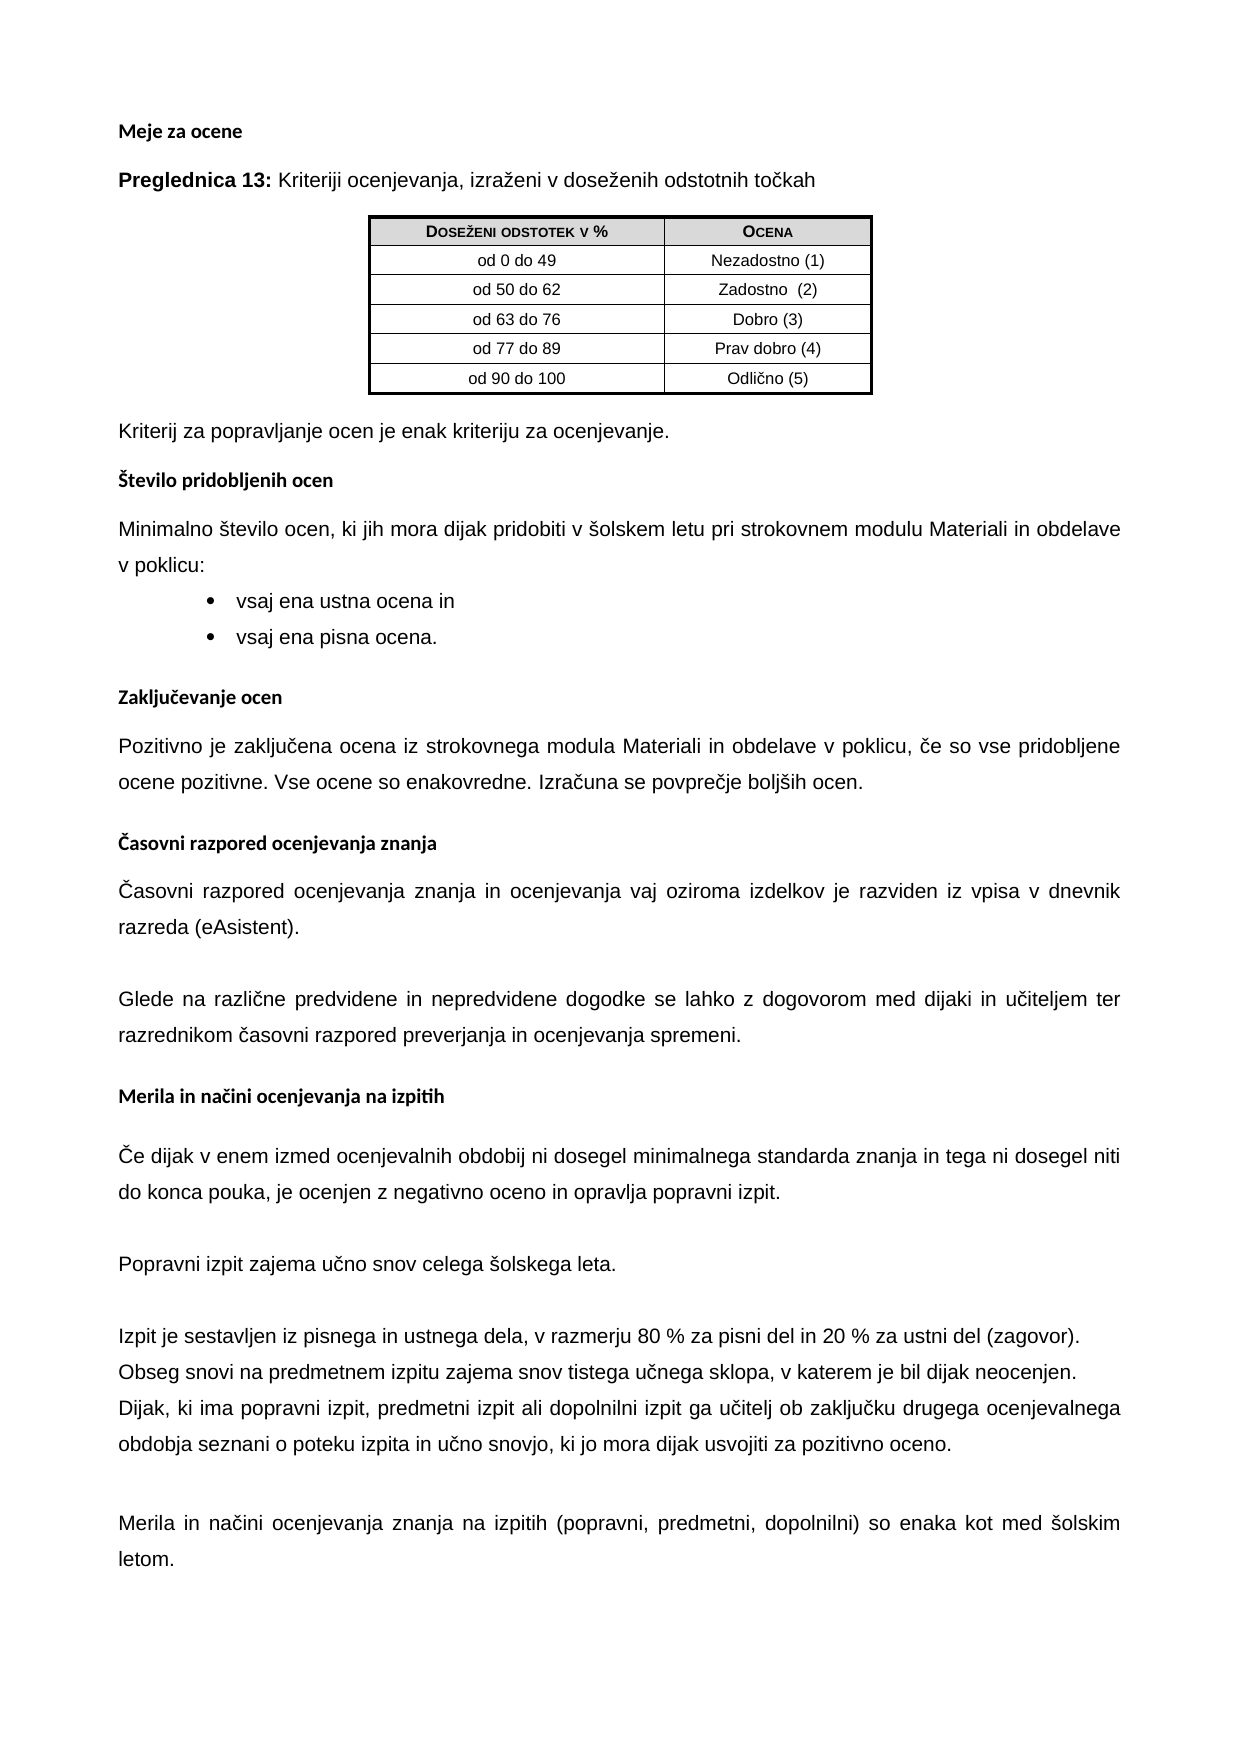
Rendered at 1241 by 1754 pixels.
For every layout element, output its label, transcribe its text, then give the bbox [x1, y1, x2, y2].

table_cell Nezadostno (1) [665, 246, 870, 274]
text Popravni izpit zajema učno snov celega šolskega leta. [118, 1252, 1122, 1276]
text Izpit je sestavljen iz pisnega in ustnega dela, v razmerju 80 % za pisni del in 20 % za ustni del (zagovor). [118, 1324, 1122, 1348]
text Če dijak v enem izmed ocenjevalnih obdobij ni dosegel minimalnega standarda znanja in tega ni dosegel niti do konca pouka, je ocenjen z negativno oceno in opravlja popravni izpit. [118, 1144, 1122, 1204]
text Merila in načini ocenjevanja znanja na izpitih (popravni, predmetni, dopolnilni) so enaka kot med šolskim letom. [118, 1511, 1122, 1571]
table_cell Dobro (3) [665, 305, 870, 333]
table_cell od 63 do 76 [371, 305, 664, 333]
text Glede na različne predvidene in nepredvidene dogodke se lahko z dogovorom med dijaki in učiteljem ter razrednikom časovni razpored preverjanja in ocenjevanja spremeni. [118, 987, 1122, 1047]
table_cell Prav dobro (4) [665, 334, 870, 363]
table_cell od 90 do 100 [371, 364, 664, 392]
table_cell od 0 do 49 [371, 246, 664, 274]
table_cell od 77 do 89 [371, 334, 664, 363]
text Časovni razpored ocenjevanja znanja [118, 830, 1122, 855]
text Kriterij za popravljanje ocen je enak kriteriju za ocenjevanje. [118, 419, 1122, 443]
text Število pridobljenih ocen [118, 467, 1122, 493]
text Časovni razpored ocenjevanja znanja in ocenjevanja vaj oziroma izdelkov je razviden iz vpisa v dnevnik razreda (eAsistent). [118, 879, 1122, 939]
text Pozitivno je zaključena ocena iz strokovnega modula Materiali in obdelave v poklicu, če so vse pridobljene ocene pozitivne. Vse ocene so enakovredne. Izračuna se povprečje boljših ocen. [118, 734, 1122, 794]
text Obseg snovi na predmetnem izpitu zajema snov tistega učnega sklopa, v katerem je bil dijak neocenjen. [118, 1360, 1122, 1384]
text Zaključevanje ocen [118, 684, 1122, 710]
text Meje za ocene [118, 118, 1122, 143]
list vsaj ena ustna ocena in [207, 588, 1122, 613]
table_cell Zadostno (2) [665, 275, 870, 304]
text Dijak, ki ima popravni izpit, predmetni izpit ali dopolnilni izpit ga učitelj ob zaključku drugega ocenjevalnega obdobja seznani o poteku izpita in učno snovjo, ki jo mora dijak usvojiti za pozitivno oceno. [118, 1396, 1122, 1456]
text Minimalno število ocen, ki jih mora dijak pridobiti v šolskem letu pri strokovnem modulu Materiali in obdelave v poklicu: [118, 517, 1122, 577]
table_cell od 50 do 62 [371, 275, 664, 304]
list vsaj ena pisna ocena. [207, 624, 1122, 649]
table_cell Odlično (5) [665, 364, 870, 392]
table_header Ocena [665, 219, 870, 245]
table_header Doseženi odstotek v % [371, 219, 664, 245]
list Kriteriji ocenjevanja, izraženi v doseženih odstotnih točkah [118, 167, 1122, 191]
text Merila in načini ocenjevanja na izpitih [118, 1083, 1122, 1108]
